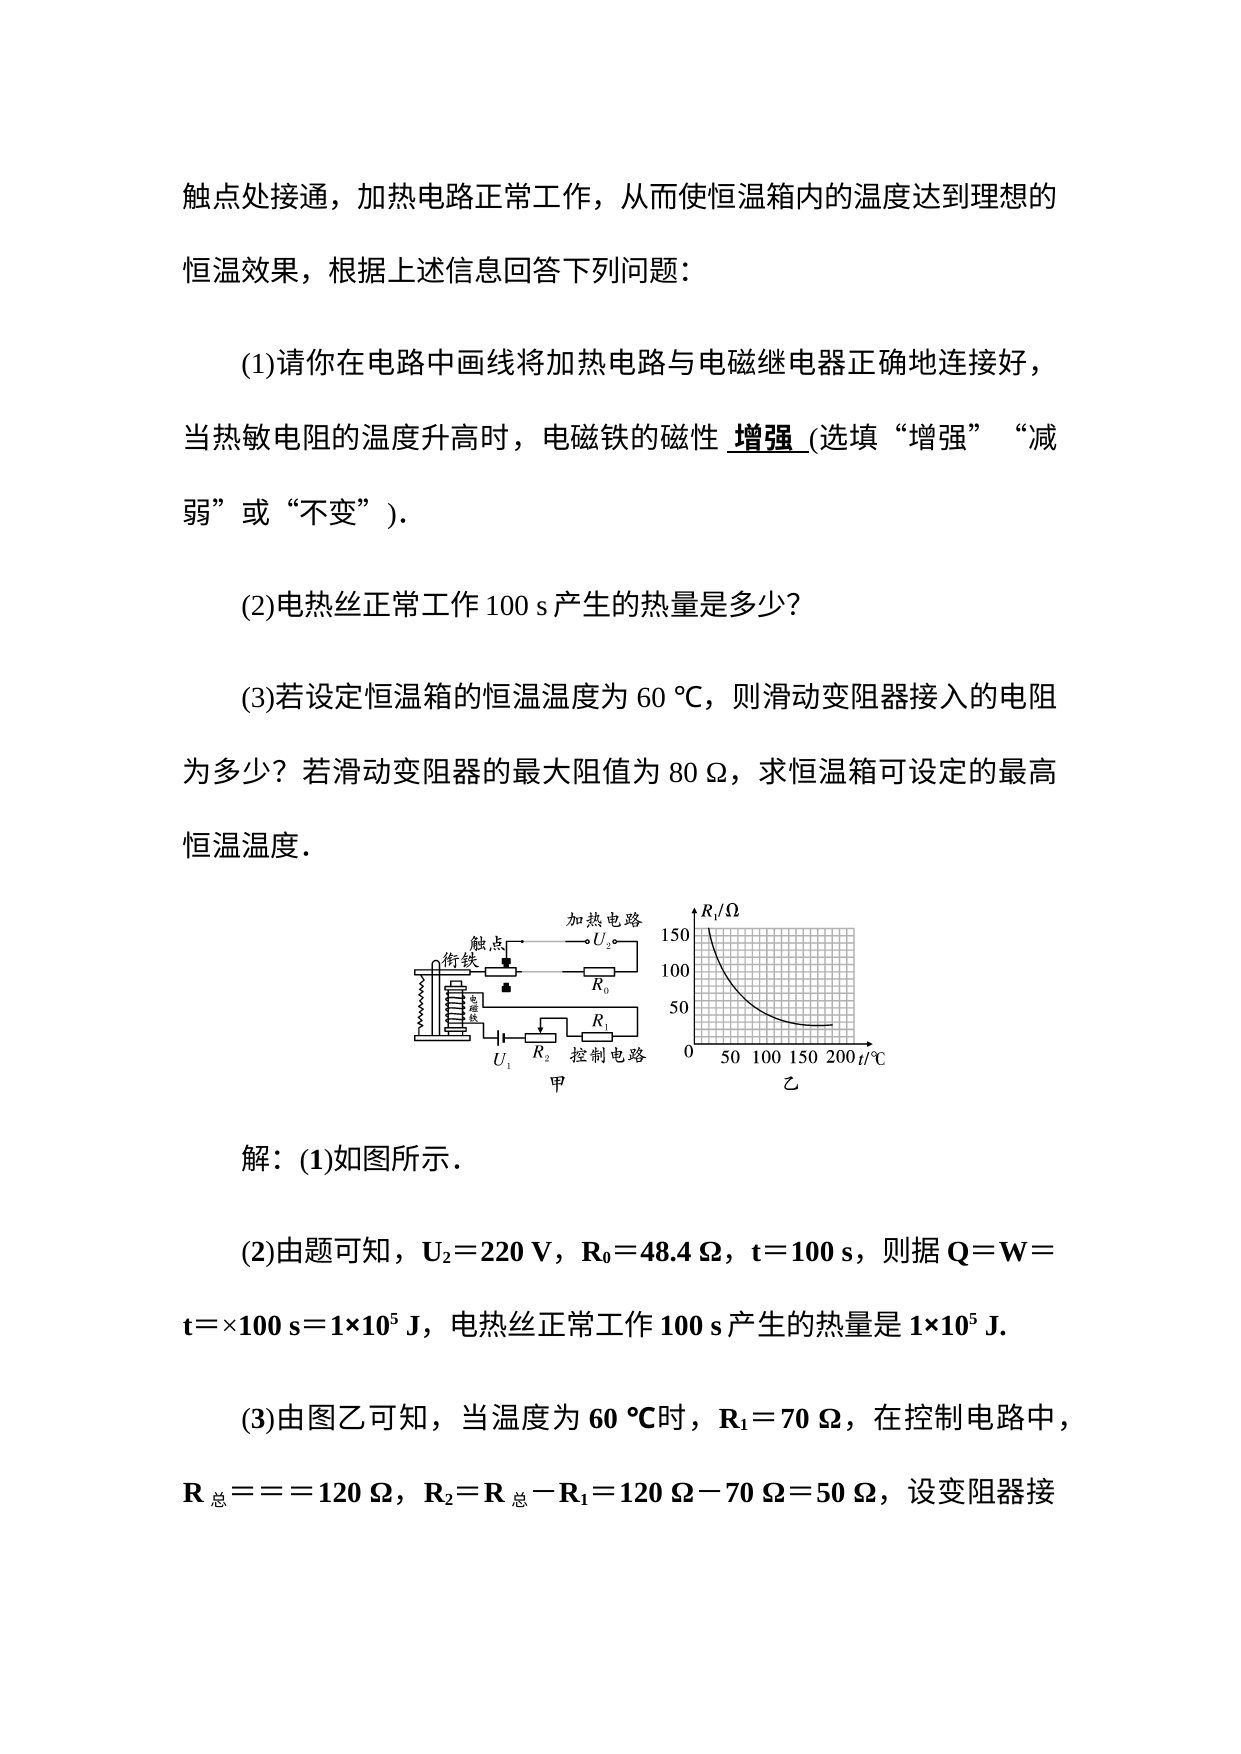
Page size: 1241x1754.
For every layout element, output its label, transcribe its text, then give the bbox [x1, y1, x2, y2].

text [183, 162, 1058, 302]
text (2)由题可知，U2＝220 V，R0＝48.4 Ω，t＝100 s，则据Q＝W＝t＝×100 s＝1×105 J，电热丝正常工作100 s产生的热量是1×105 J. [183, 1216, 1058, 1356]
text (2)电热丝正常工作100 s产生的热量是多少？ [183, 570, 1058, 635]
text 解：(1)如图所示． [183, 1124, 1058, 1189]
picture [414, 903, 885, 1093]
text (3)若设定恒温箱的恒温温度为60 ℃，则滑动变阻器接入的电阻为多少？若滑动变阻器的最大阻值为80 Ω，求恒温箱可设定的最高恒温温度． [183, 662, 1058, 877]
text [183, 1383, 1058, 1523]
text (1)请你在电路中画线将加热电路与电磁继电器正确地连接好，当热敏电阻的温度升高时，电磁铁的磁性 增强 (选填“增强”“减弱”或“不变”)． [183, 329, 1058, 543]
